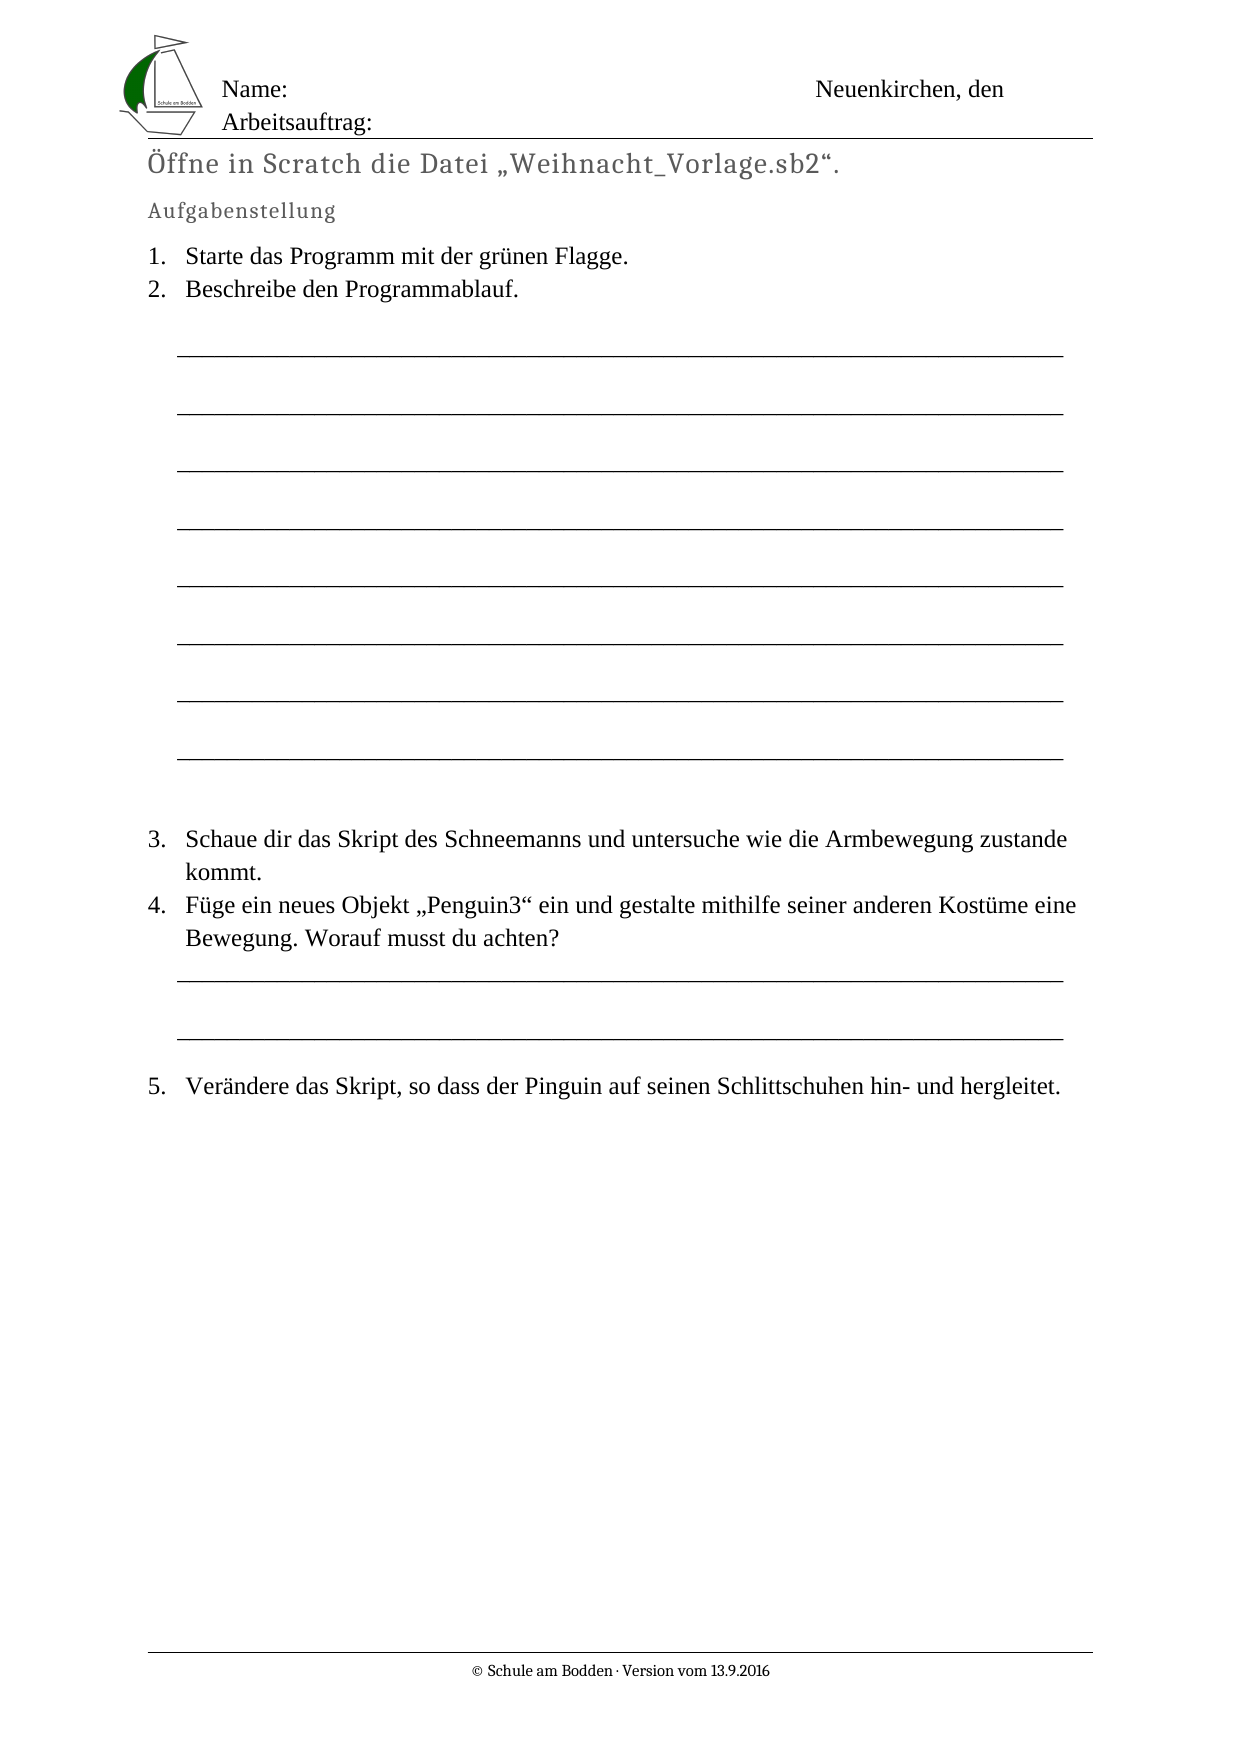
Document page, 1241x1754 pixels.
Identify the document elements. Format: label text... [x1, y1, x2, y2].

list Starte das Programm mit der grünen Flagge. [148, 241, 1093, 269]
list Schaue dir das Skript des Schneemanns und untersuche wie die Armbewegung zustande kommt. [148, 824, 1093, 886]
subtitle Öffne in Scratch die Datei „Weihnacht_Vorlage.sb2“. [148, 148, 1093, 181]
subtitle Aufgabenstellung [148, 198, 1093, 224]
list Beschreibe den Programmablauf. [148, 274, 1093, 303]
list Verändere das Skript, so dass der Pinguin auf seinen Schlittschuhen hin- und hergleitet. [148, 1071, 1093, 1100]
list Füge ein neues Objekt „Penguin3“ ein und gestalte mithilfe seiner anderen Kostüme eine Bewegung. Worauf musst du achten? [148, 890, 1093, 952]
